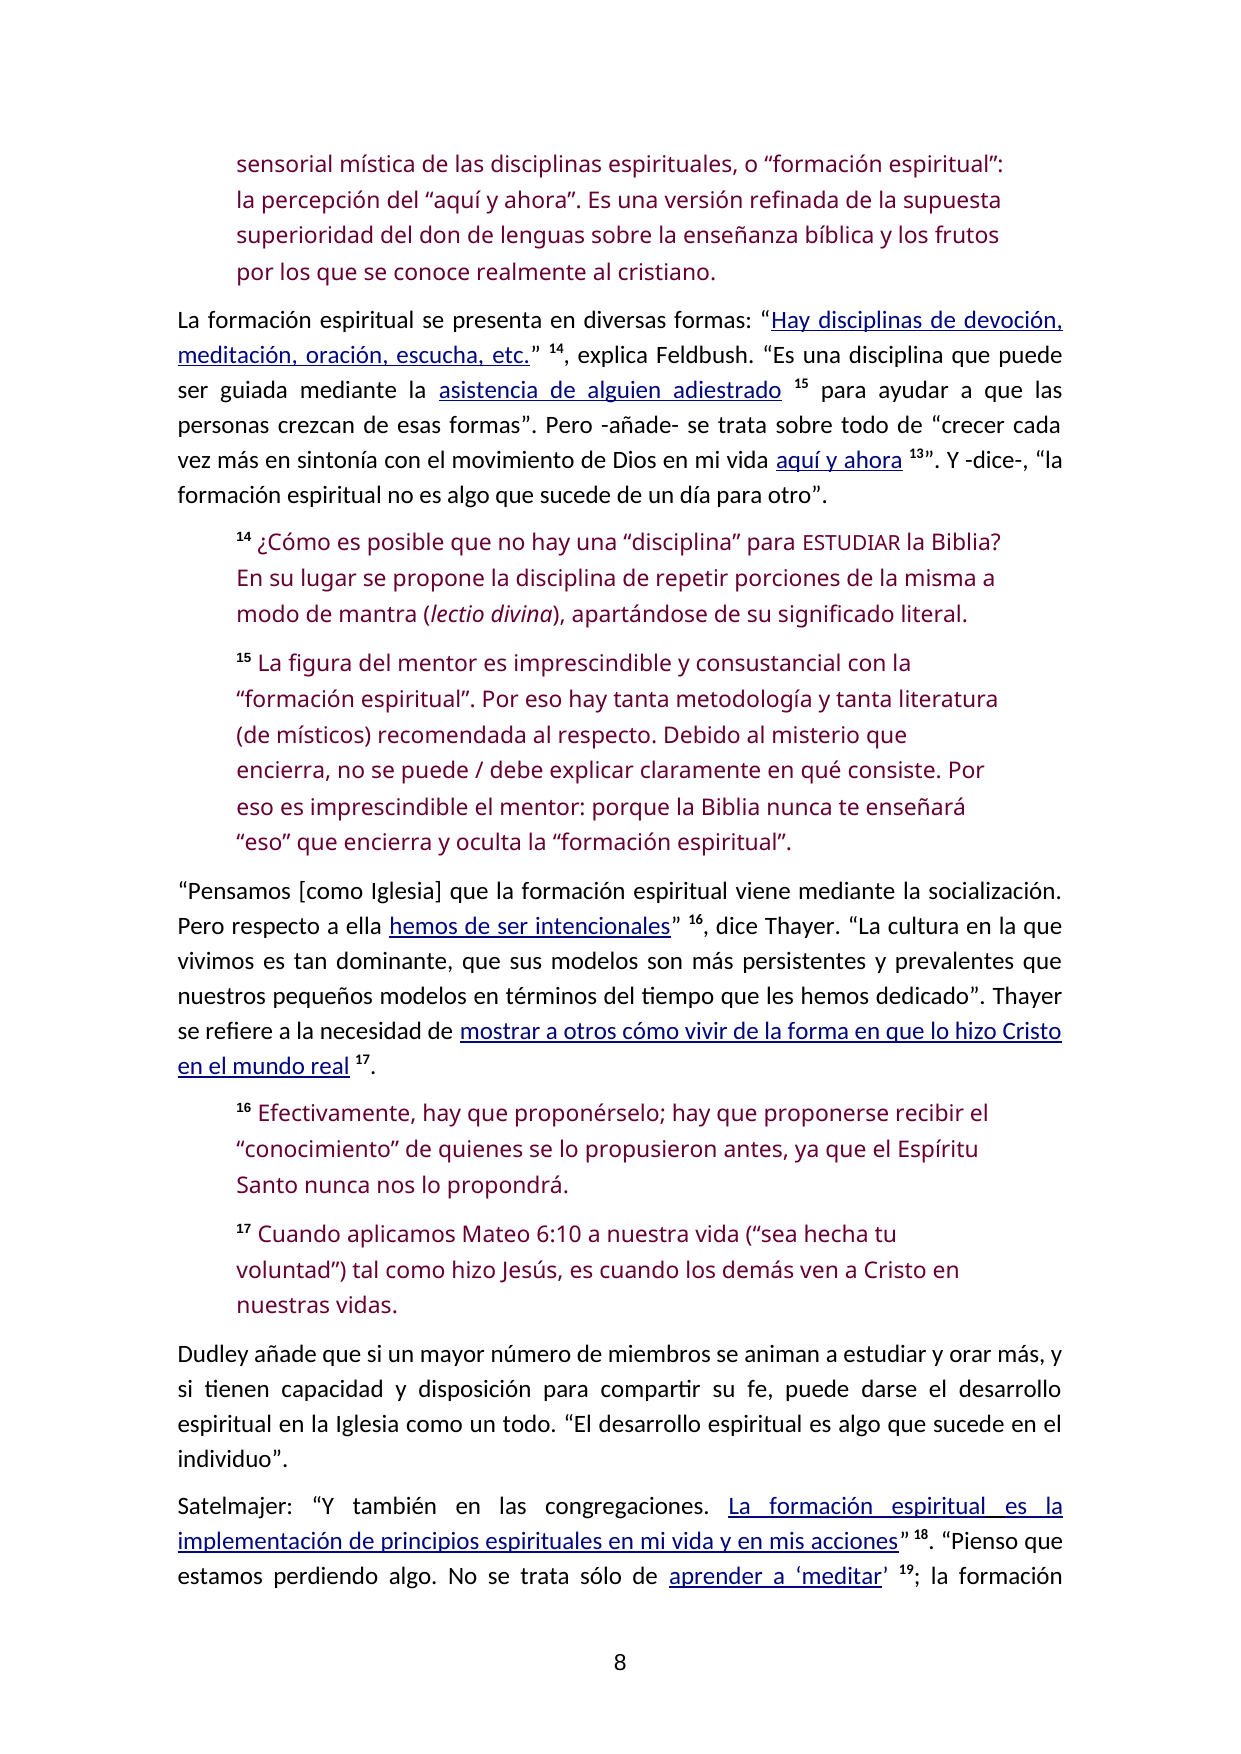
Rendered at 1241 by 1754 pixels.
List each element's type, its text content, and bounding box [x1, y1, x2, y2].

text 15 La figura del mentor es imprescindible y consustancial con la “formación espiritual”. Por eso hay tanta metodología y tanta literatura (de místicos) recomendada al respecto. Debido al misterio que encierra, no se puede / debe explicar claramente en qué consiste. Por eso es imprescindible el mentor: porque la Biblia nunca te enseñará “eso” que encierra y oculta la “formación espiritual”. [236, 647, 1004, 858]
text Dudley añade que si un mayor número de miembros se animan a estudiar y orar más, y si tienen capacidad y disposición para compartir su fe, puede darse el desarrollo espiritual en la Iglesia como un todo. “El desarrollo espiritual es algo que sucede en el individuo”. [177, 1338, 1063, 1473]
text La formación espiritual se presenta en diversas formas: “Hay disciplinas de devoción, meditación, oración, escucha, etc.” 14, explica Feldbush. “Es una disciplina que puede ser guiada mediante la asistencia de alguien adiestrado 15 para ayudar a que las personas crezcan de esas formas”. Pero -añade- se trata sobre todo de “crecer cada vez más en sintonía con el movimiento de Dios en mi vida aquí y ahora 13”. Y -dice-, “la formación espiritual no es algo que sucede de un día para otro”. [177, 304, 1063, 509]
text 17 Cuando aplicamos Mateo 6:10 a nuestra vida (“sea hecha tu voluntad”) tal como hizo Jesús, es cuando los demás ven a Cristo en nuestras vidas. [236, 1218, 1004, 1321]
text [177, 1490, 1063, 1591]
text “Pensamos [como Iglesia] que la formación espiritual viene mediante la socialización. Pero respecto a ella hemos de ser intencionales” 16, dice Thayer. “La cultura en la que vivimos es tan dominante, que sus modelos son más persistentes y prevalentes que nuestros pequeños modelos en términos del tiempo que les hemos dedicado”. Thayer se refiere a la necesidad de mostrar a otros cómo vivir de la forma en que lo hizo Cristo en el mundo real 17. [177, 875, 1063, 1080]
text 16 Efectivamente, hay que proponérselo; hay que proponerse recibir el “conocimiento” de quienes se lo propusieron antes, ya que el Espíritu Santo nunca nos lo propondrá. [236, 1097, 1004, 1200]
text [236, 148, 1004, 287]
text 14 ¿Cómo es posible que no hay una “disciplina” para ESTUDIAR la Biblia? En su lugar se propone la disciplina de repetir porciones de la misma a modo de mantra (lectio divina), apartándose de su significado literal. [236, 526, 1004, 629]
